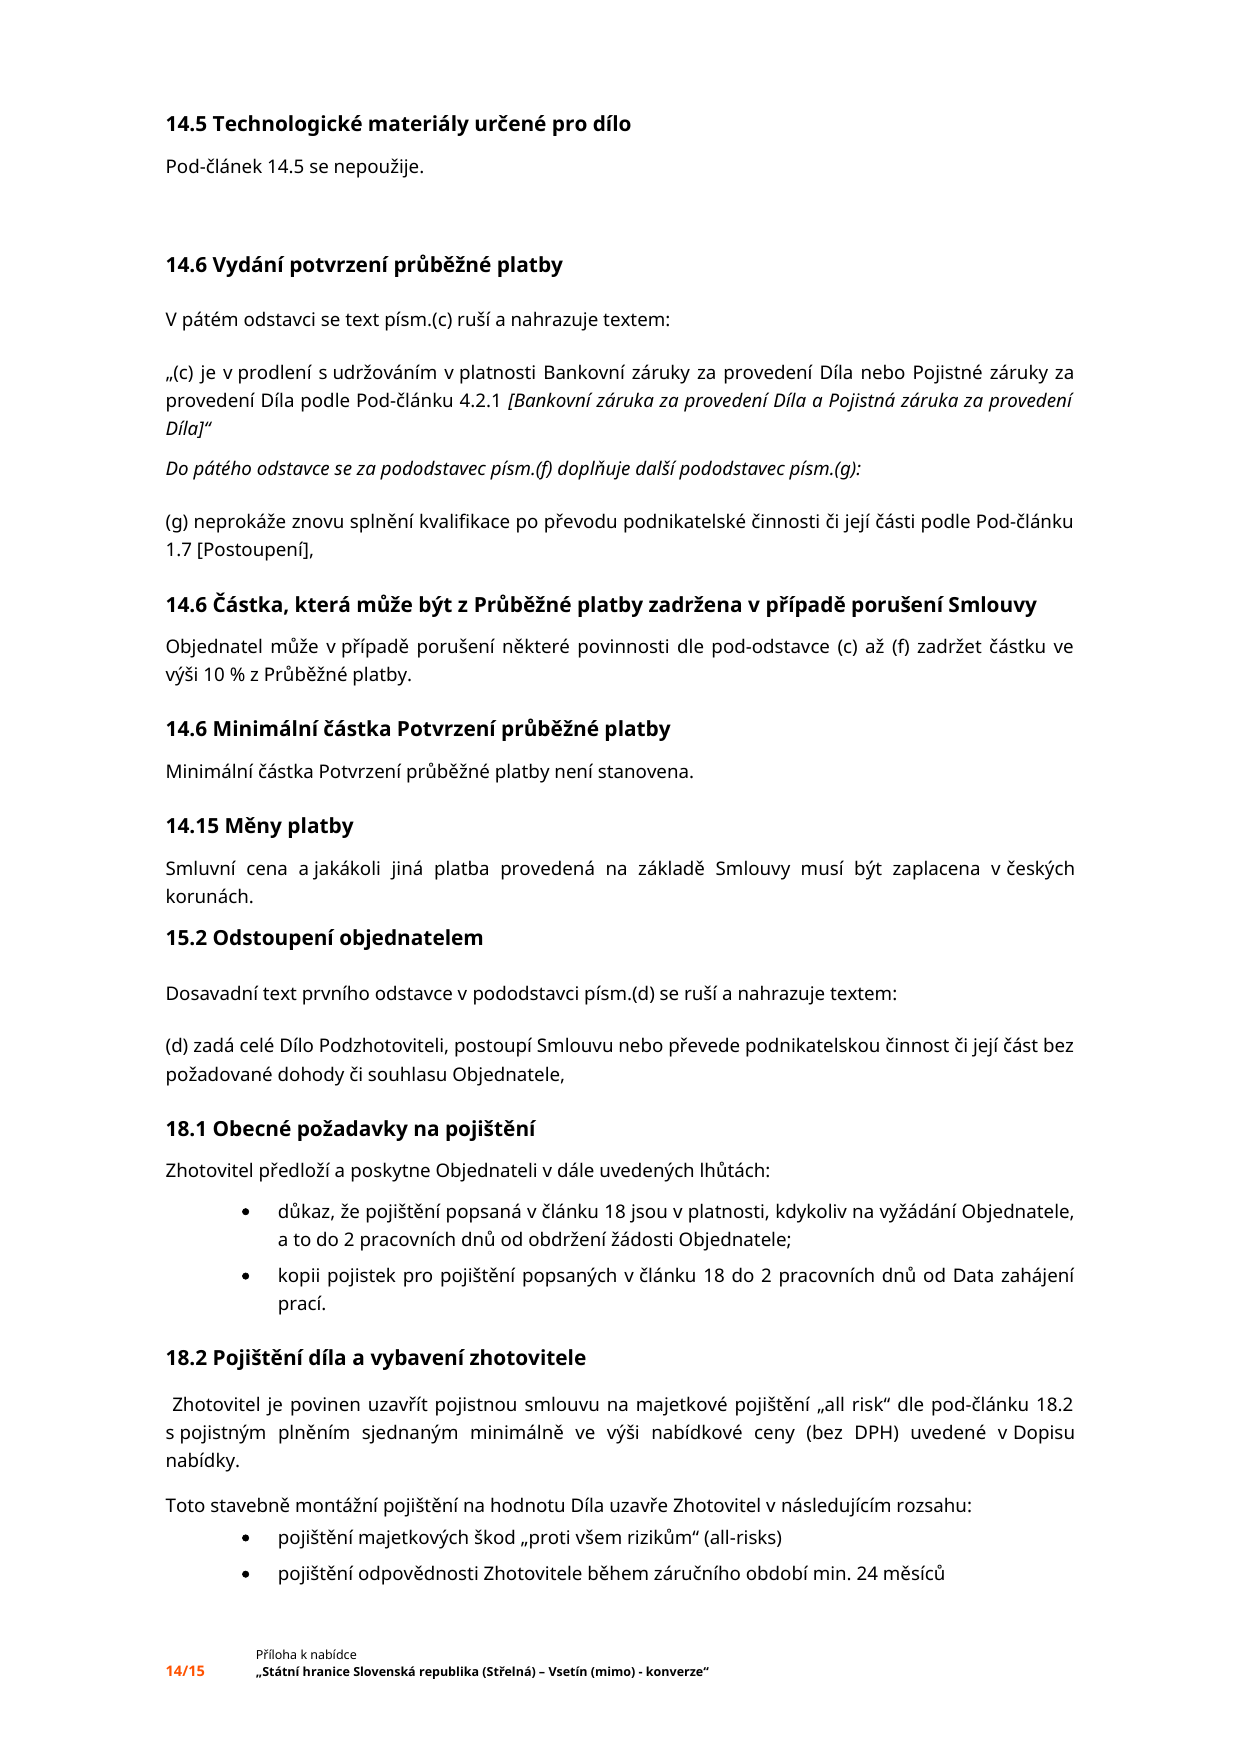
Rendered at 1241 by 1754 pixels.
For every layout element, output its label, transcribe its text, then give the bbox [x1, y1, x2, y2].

text 14.6 Minimální částka Potvrzení průběžné platby [165, 714, 1075, 743]
text 14.6 Vydání potvrzení průběžné platby [165, 250, 1075, 278]
text 18.1 Obecné požadavky na pojištění [165, 1114, 1075, 1142]
text kopii pojistek pro pojištění popsaných v článku 18 do 2 pracovních dnů od Data zahájení prací. [242, 1262, 1075, 1316]
text Zhotovitel je povinen uzavřít pojistnou smlouvu na majetkové pojištění „all risk“ dle pod-článku 18.2 s pojistným plněním sjednaným minimálně ve výši nabídkové ceny (bez DPH) uvedené v Dopisu nabídky. [94, 1391, 1075, 1473]
text Do pátého odstavce se za pododstavec písm.(f) doplňuje další pododstavec písm.(g): [165, 456, 1075, 481]
text Toto stavebně montážní pojištění na hodnotu Díla uzavře Zhotovitel v následujícím rozsahu: [165, 1492, 1075, 1518]
text Zhotovitel předloží a poskytne Objednateli v dále uvedených lhůtách: [165, 1158, 1075, 1183]
text „(c) je v prodlení s udržováním v platnosti Bankovní záruky za provedení Díla nebo Pojistné záruky za provedení Díla podle Pod-článku 4.2.1 [Bankovní záruka za provedení Díla a Pojistná záruka za provedení Díla]“ [165, 359, 1075, 441]
text 15.2 Odstoupení objednatelem [165, 923, 1075, 952]
text pojištění majetkových škod „proti všem rizikům“ (all-risks) [242, 1524, 1075, 1550]
text 14.5 Technologické materiály určené pro dílo [165, 109, 1075, 138]
text (d) zadá celé Dílo Podzhotoviteli, postoupí Smlouvu nebo převede podnikatelskou činnost či její část bez požadované dohody či souhlasu Objednatele, [165, 1033, 1075, 1086]
text Pod-článek 14.5 se nepoužije. [165, 153, 1075, 178]
text 18.2 Pojištění díla a vybavení zhotovitele [165, 1343, 1075, 1372]
text 14.15 Měny platby [165, 811, 1075, 840]
text V pátém odstavci se text písm.(c) ruší a nahrazuje textem: [165, 306, 1075, 332]
text pojištění odpovědnosti Zhotovitele během záručního období min. 24 měsíců [242, 1561, 1075, 1586]
text (g) neprokáže znovu splnění kvalifikace po převodu podnikatelské činnosti či její části podle Pod-článku 1.7 [Postoupení], [165, 509, 1075, 562]
text Dosavadní text prvního odstavce v pododstavci písm.(d) se ruší a nahrazuje textem: [165, 980, 1075, 1005]
text Objednatel může v případě porušení některé povinnosti dle pod-odstavce (c) až (f) zadržet částku ve výši 10 % z Průběžné platby. [165, 633, 1075, 687]
text 14.6 Částka, která může být z Průběžné platby zadržena v případě porušení Smlouvy [165, 590, 1075, 618]
text důkaz, že pojištění popsaná v článku 18 jsou v platnosti, kdykoliv na vyžádání Objednatele, a to do 2 pracovních dnů od obdržení žádosti Objednatele; [242, 1198, 1075, 1252]
text Smluvní cena a jakákoli jiná platba provedená na základě Smlouvy musí být zaplacena v českých korunách. [165, 855, 1075, 908]
text Minimální částka Potvrzení průběžné platby není stanovena. [165, 758, 1075, 784]
